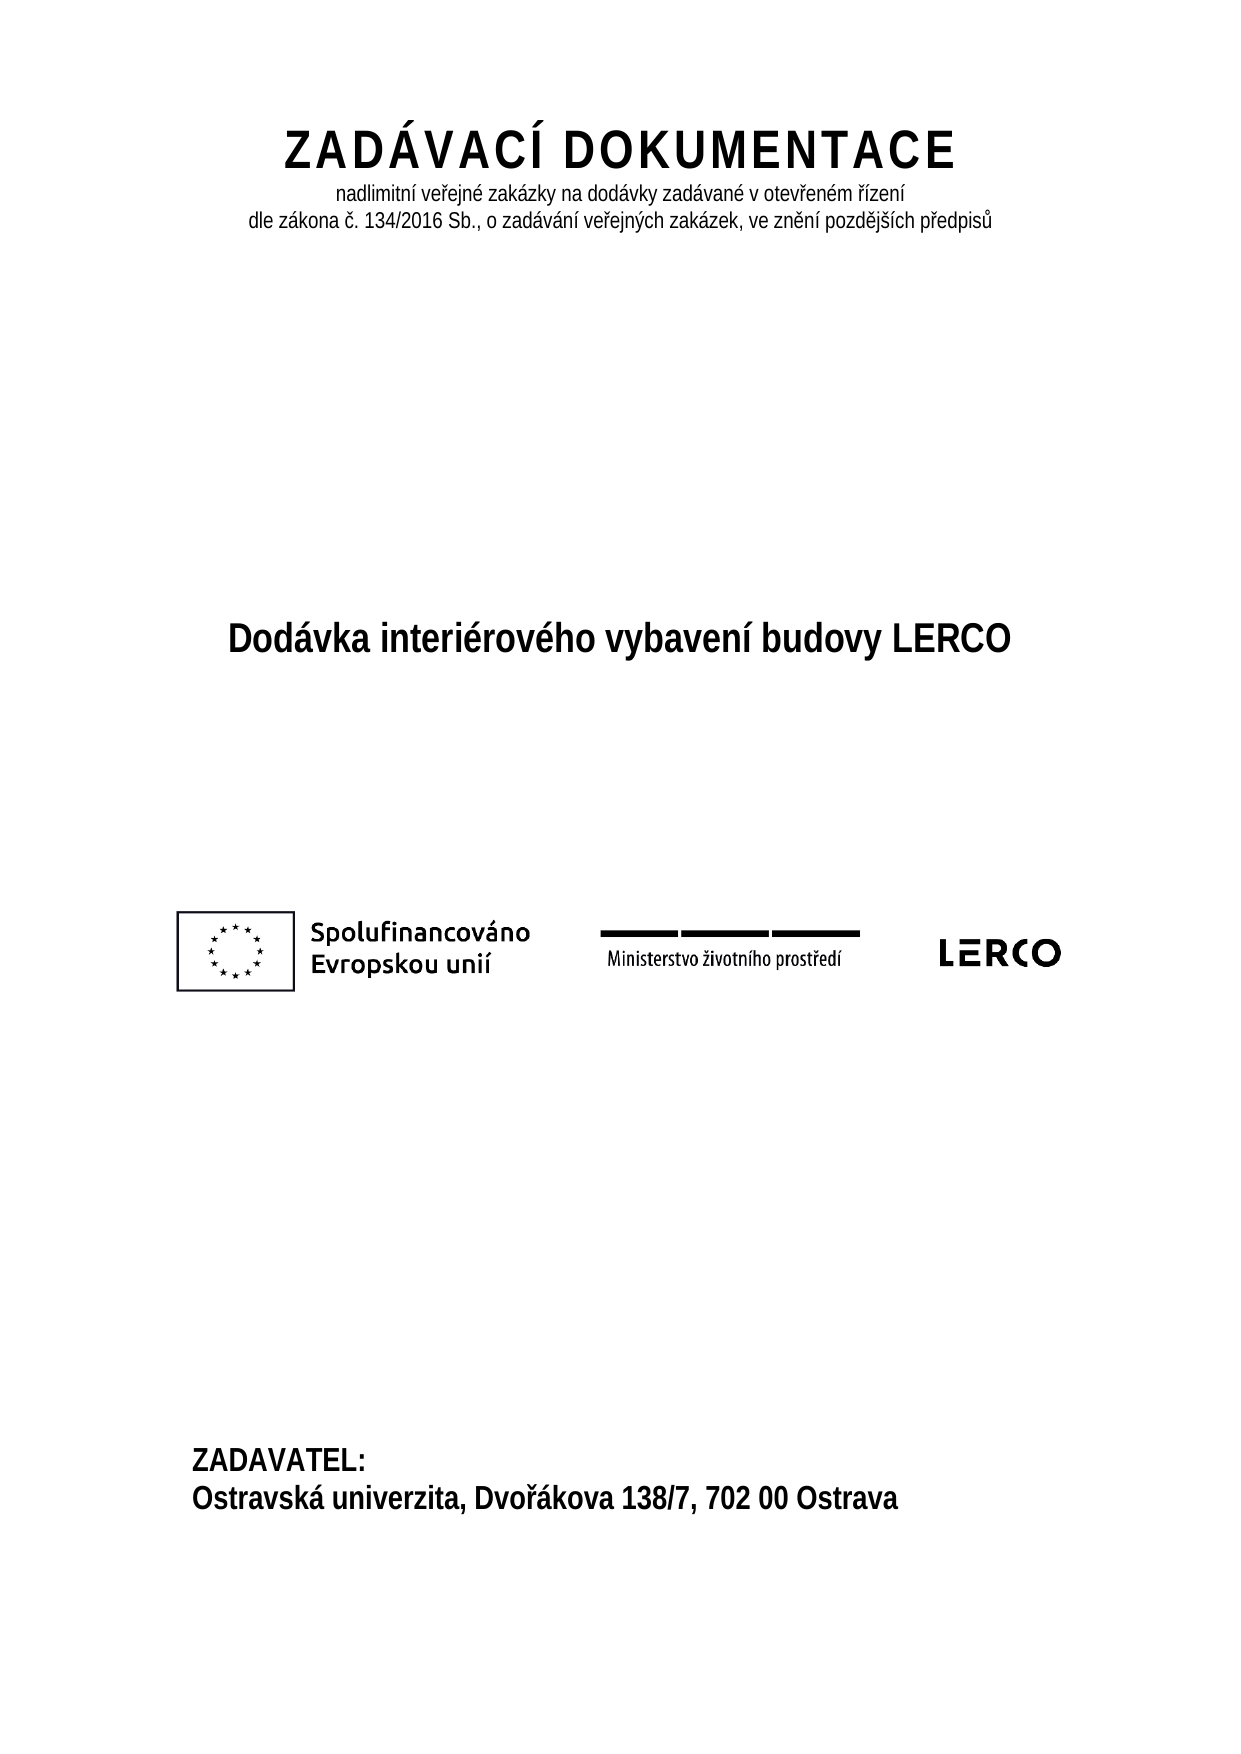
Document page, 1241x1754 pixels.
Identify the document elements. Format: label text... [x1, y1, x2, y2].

text dle zákona č. 134/2016 Sb., o zadávání veřejných zakázek, ve znění pozdějších předpisů [118, 207, 1122, 233]
text nadlimitní veřejné zakázky na dodávky zadávané v otevřeném řízení [118, 180, 1122, 207]
picture [148, 885, 1092, 1020]
text Ostravská univerzita, Dvořákova 138/7, 702 00 Ostrava [118, 1478, 1122, 1517]
text ZADAVATEL: [118, 1440, 1122, 1478]
text Zadávací dokumentace [118, 118, 1122, 180]
text Dodávka interiérového vybavení budovy LERCO [118, 613, 1122, 661]
